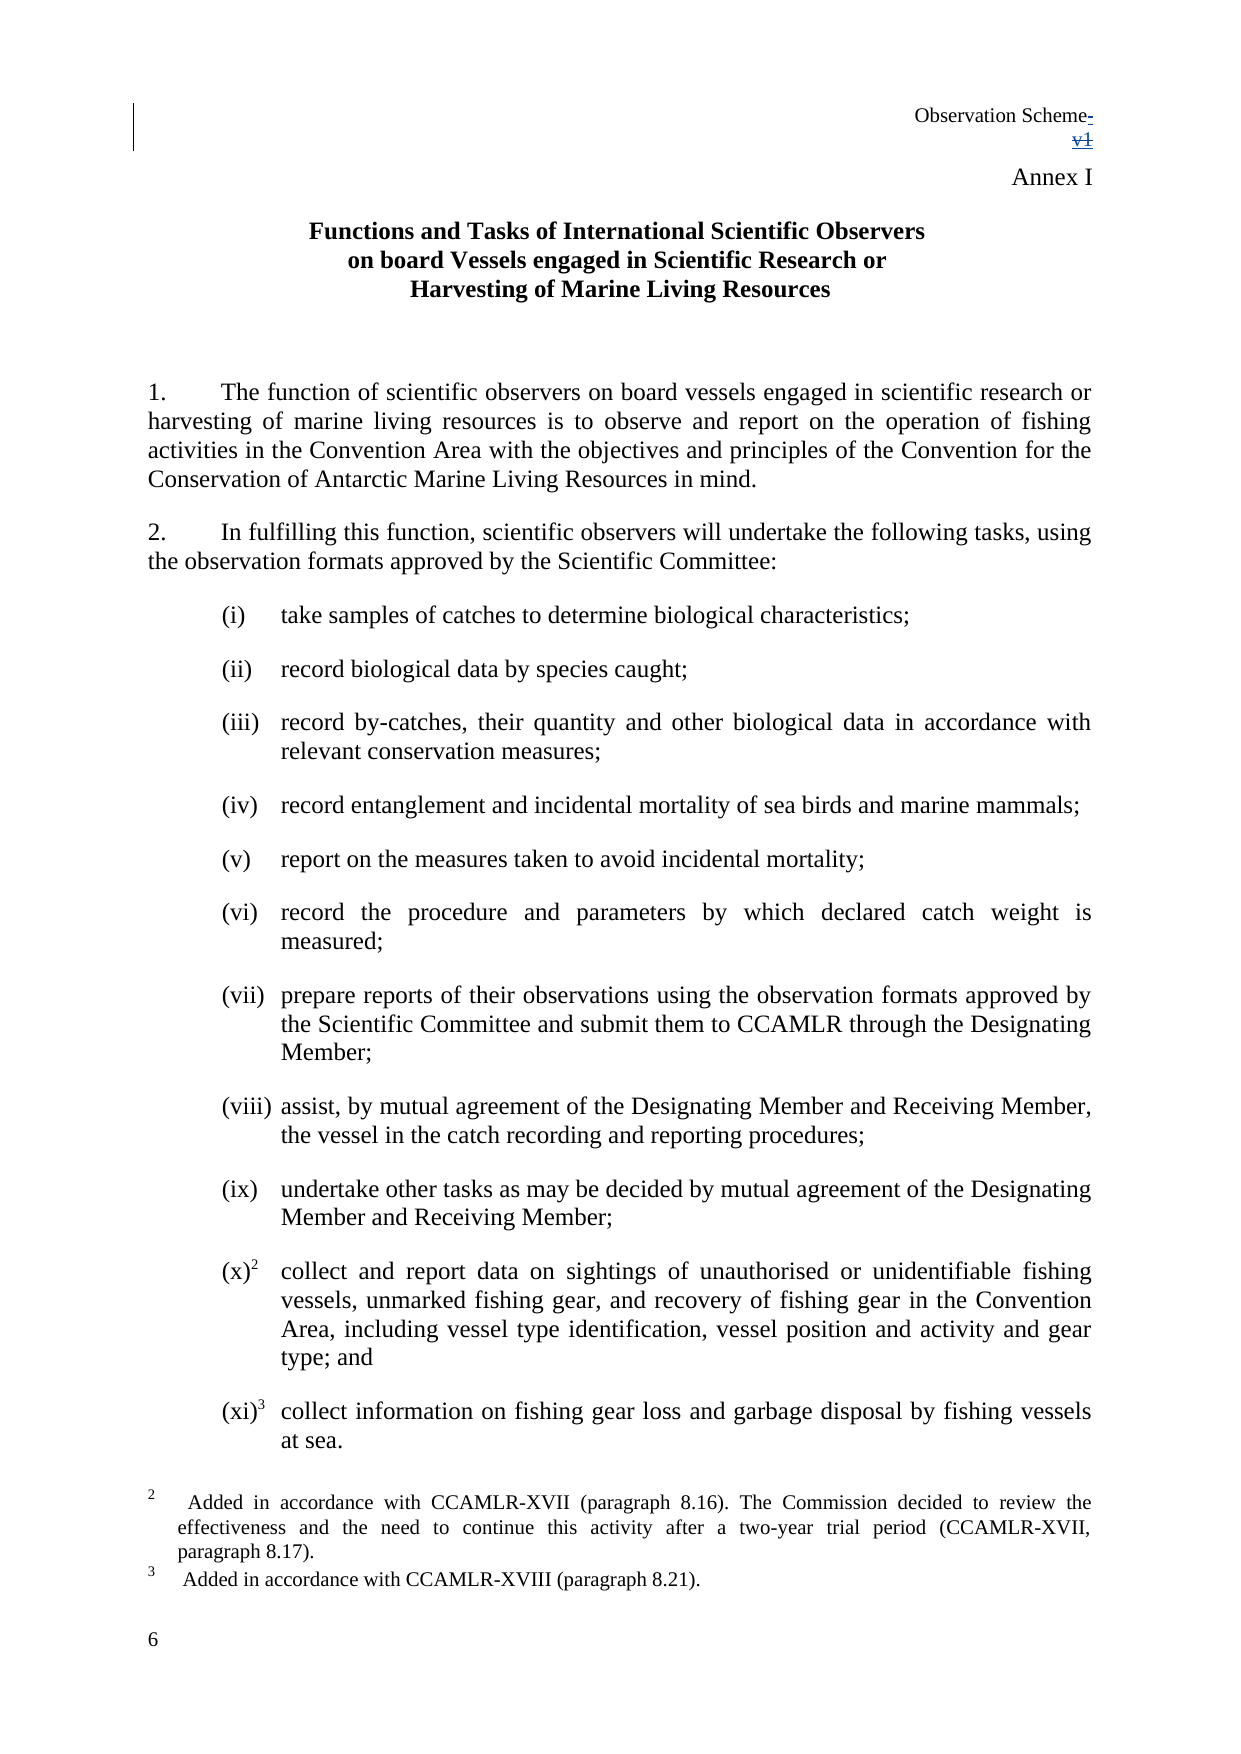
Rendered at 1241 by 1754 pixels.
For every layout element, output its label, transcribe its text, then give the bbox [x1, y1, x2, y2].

text (vii) prepare reports of their observations using the observation formats approved by the Scientific Committee and submit them to CCAMLR through the Designating Member; [222, 980, 1092, 1066]
text (ix) undertake other tasks as may be decided by mutual agreement of the Designating Member and Receiving Member; [222, 1174, 1092, 1231]
text (ii) record biological data by species caught; [222, 654, 1092, 682]
text (iii) record by-catches, their quantity and other biological data in accordance with relevant conservation measures; [222, 707, 1092, 765]
text (i) take samples of catches to determine biological characteristics; [222, 600, 1092, 629]
text (v) report on the measures taken to avoid incidental mortality; [222, 844, 1092, 872]
text (iv) record entanglement and incidental mortality of sea birds and marine mammals; [222, 790, 1092, 819]
text (vi) record the procedure and parameters by which declared catch weight is measured; [222, 897, 1092, 955]
text Annex I [148, 162, 1092, 191]
title Functions and Tasks of International Scientific Observers on board Vessels engaged in Scientific Research or Harvesting of Marine Living Resources [148, 216, 1092, 302]
text (viii) assist, by mutual agreement of the Designating Member and Receiving Member, the vessel in the catch recording and reporting procedures; [222, 1091, 1092, 1149]
text (x) collect and report data on sightings of unauthorised or unidentifiable fishing vessels, unmarked fishing gear, and recovery of fishing gear in the Convention Area, including vessel type identification, vessel position and activity and gear type; and [222, 1256, 1092, 1371]
text 1. The function of scientific observers on board vessels engaged in scientific research or harvesting of marine living resources is to observe and report on the operation of fishing activities in the Convention Area with the objectives and principles of the Convention for the Conservation of Antarctic Marine Living Resources in mind. [148, 377, 1092, 492]
text (xi) collect information on fishing gear loss and garbage disposal by fishing vessels at sea. [222, 1396, 1092, 1454]
text 2. In fulfilling this function, scientific observers will undertake the following tasks, using the observation formats approved by the Scientific Committee: [148, 517, 1092, 575]
